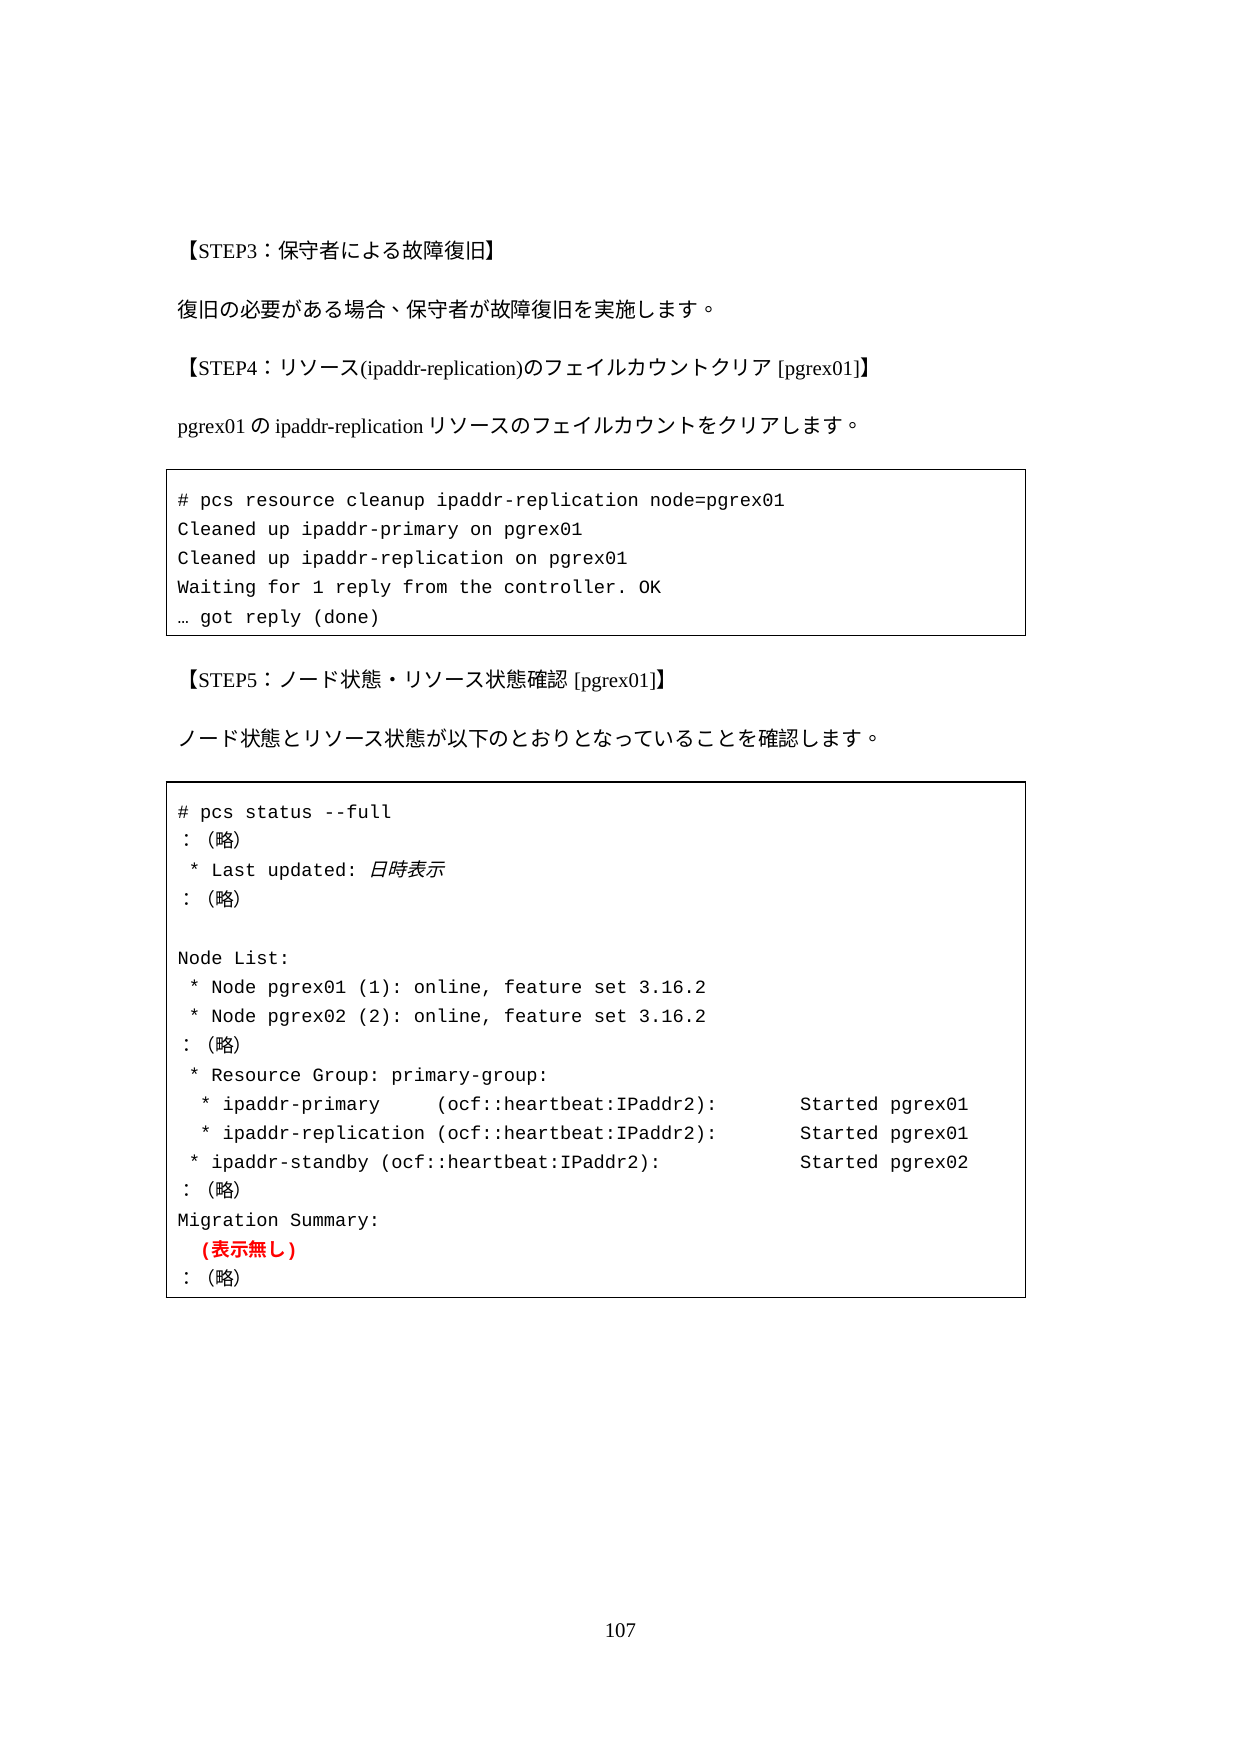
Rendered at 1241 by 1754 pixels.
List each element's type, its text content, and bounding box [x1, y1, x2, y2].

text ノード状態とリソース状態が以下のとおりとなっていることを確認します。 [177, 723, 1054, 752]
text 【STEP5：ノード状態・リソース状態確認 [pgrex01]】 [177, 665, 1054, 694]
text 【STEP4：リソース(ipaddr-replication)のフェイルカウントクリア [pgrex01]】 [177, 353, 1054, 382]
text 【STEP3：保守者による故障復旧】 [177, 236, 1054, 265]
text pgrex01のipaddr-replicationリソースのフェイルカウントをクリアします。 [177, 411, 1054, 440]
text 復旧の必要がある場合、保守者が故障復旧を実施します。 [177, 294, 1054, 323]
table_header # pcs resource cleanup ipaddr-replication node=pgrex01 Cleaned up ipaddr-primary on pgrex01 Cleaned up ipaddr-replication on pgrex01 Waiting for 1 reply from the controller. OK … got reply (done) [167, 470, 1025, 634]
table_header # pcs status --full ：（略） * Last updated: 日時表示 ：（略） Node List: * Node pgrex01 (1): online, feature set 3.16.2 * Node pgrex02 (2): online, feature set 3.16.2 ：（略） * Resource Group: primary-group: * ipaddr-primary (ocf::heartbeat:IPaddr2): Started pgrex01 * ipaddr-replication (ocf::heartbeat:IPaddr2): Started pgrex01 * ipaddr-standby (ocf::heartbeat:IPaddr2): Started pgrex02 ：（略） Migration Summary: (表示無し) ：（略） [167, 783, 1025, 1297]
